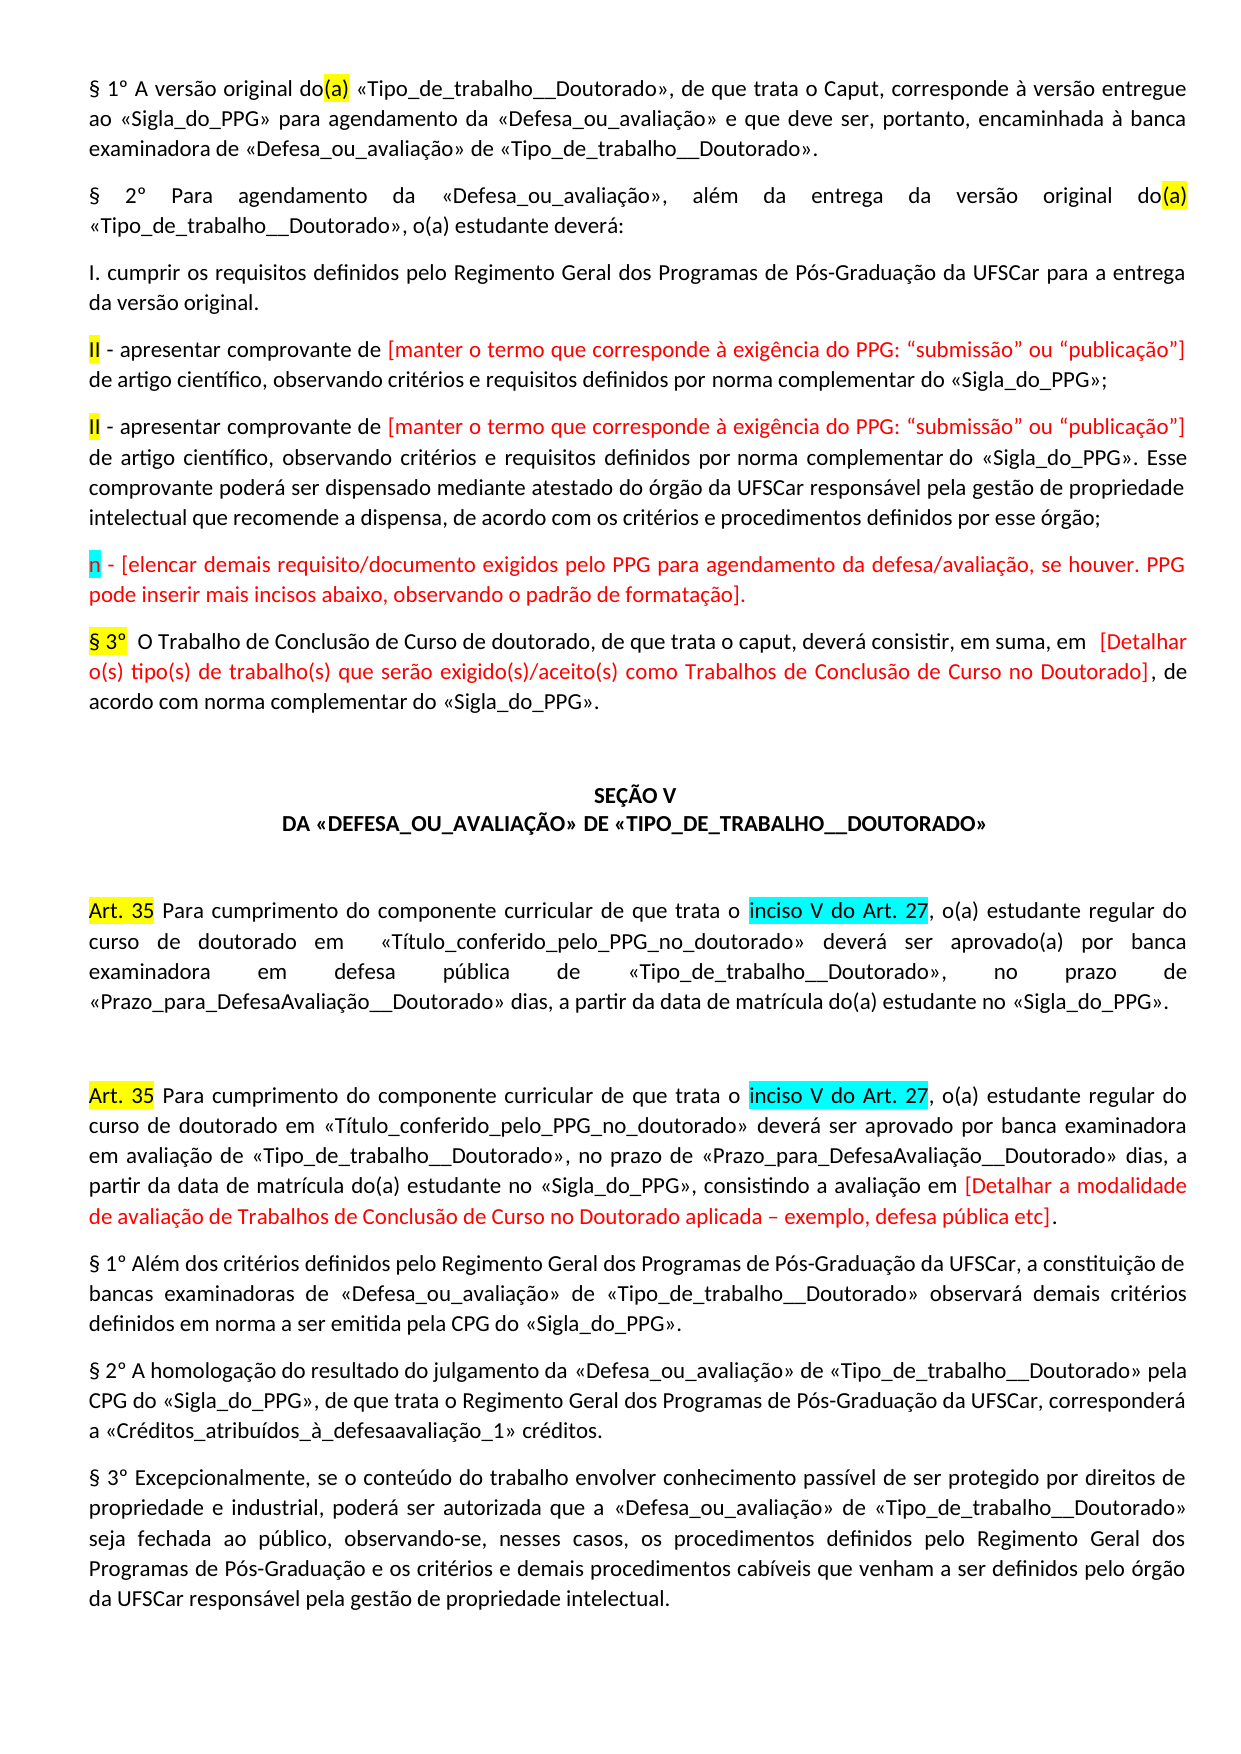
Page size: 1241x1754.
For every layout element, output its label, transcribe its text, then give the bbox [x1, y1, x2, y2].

text § 1º A versão original do(a) , de que trata o Caput, corresponde à versão entregue ao para agendamento da e que deve ser, portanto, encaminhada à banca examinadora de de . [89, 74, 1187, 162]
text Art. 35 Para cumprimento do componente curricular de que trata o inciso V do Art. 27, o(a) estudante regular do curso de doutorado em deverá ser aprovado(a) por banca examinadora em defesa pública de , no prazo de dias, a partir da data de matrícula do(a) estudante no . [89, 897, 1187, 1015]
subtitle DA de [89, 809, 1181, 837]
text § 2º A homologação do resultado do julgamento da de pela CPG do , de que trata o Regimento Geral dos Programas de Pós-Graduação da UFSCar, corresponderá a créditos. [89, 1356, 1187, 1444]
text § 3º O Trabalho de Conclusão de Curso de doutorado, de que trata o caput, deverá consistir, em suma, em [Detalhar o(s) tipo(s) de trabalho(s) que serão exigido(s)/aceito(s) como Trabalhos de Conclusão de Curso no Doutorado], de acordo com norma complementar do . [89, 627, 1187, 715]
text II - apresentar comprovante de [manter o termo que corresponde à exigência do PPG: “submissão” ou “publicação”] de artigo científico, observando critérios e requisitos definidos por norma complementar do . Esse comprovante poderá ser dispensado mediante atestado do órgão da UFSCar responsável pela gestão de propriedade intelectual que recomende a dispensa, de acordo com os critérios e procedimentos definidos por esse órgão; [89, 412, 1187, 531]
text Art. 35 Para cumprimento do componente curricular de que trata o inciso V do Art. 27, o(a) estudante regular do curso de doutorado em deverá ser aprovado por banca examinadora em avaliação de , no prazo de dias, a partir da data de matrícula do(a) estudante no , consistindo a avaliação em [Detalhar a modalidade de avaliação de Trabalhos de Conclusão de Curso no Doutorado aplicada – exemplo, defesa pública etc]. [89, 1081, 1187, 1230]
text § 1º Além dos critérios definidos pelo Regimento Geral dos Programas de Pós-Graduação da UFSCar, a constituição de bancas examinadoras de de observará demais critérios definidos em norma a ser emitida pela CPG do . [89, 1249, 1187, 1337]
text § 2º Para agendamento da , além da entrega da versão original do(a) , o(a) estudante deverá: [89, 181, 1187, 239]
text n - [elencar demais requisito/documento exigidos pelo PPG para agendamento da defesa/avaliação, se houver. PPG pode inserir mais incisos abaixo, observando o padrão de formatação]. [89, 550, 1187, 608]
text I. cumprir os requisitos definidos pelo Regimento Geral dos Programas de Pós-Graduação da UFSCar para a entrega da versão original. [89, 258, 1187, 316]
text II - apresentar comprovante de [manter o termo que corresponde à exigência do PPG: “submissão” ou “publicação”] de artigo científico, observando critérios e requisitos definidos por norma complementar do ; [89, 335, 1187, 393]
text § 3º Excepcionalmente, se o conteúdo do trabalho envolver conhecimento passível de ser protegido por direitos de propriedade e industrial, poderá ser autorizada que a de seja fechada ao público, observando-se, nesses casos, os procedimentos definidos pelo Regimento Geral dos Programas de Pós-Graduação e os critérios e demais procedimentos cabíveis que venham a ser definidos pelo órgão da UFSCar responsável pela gestão de propriedade intelectual. [89, 1463, 1187, 1612]
subtitle SEÇÃO V [89, 781, 1181, 809]
